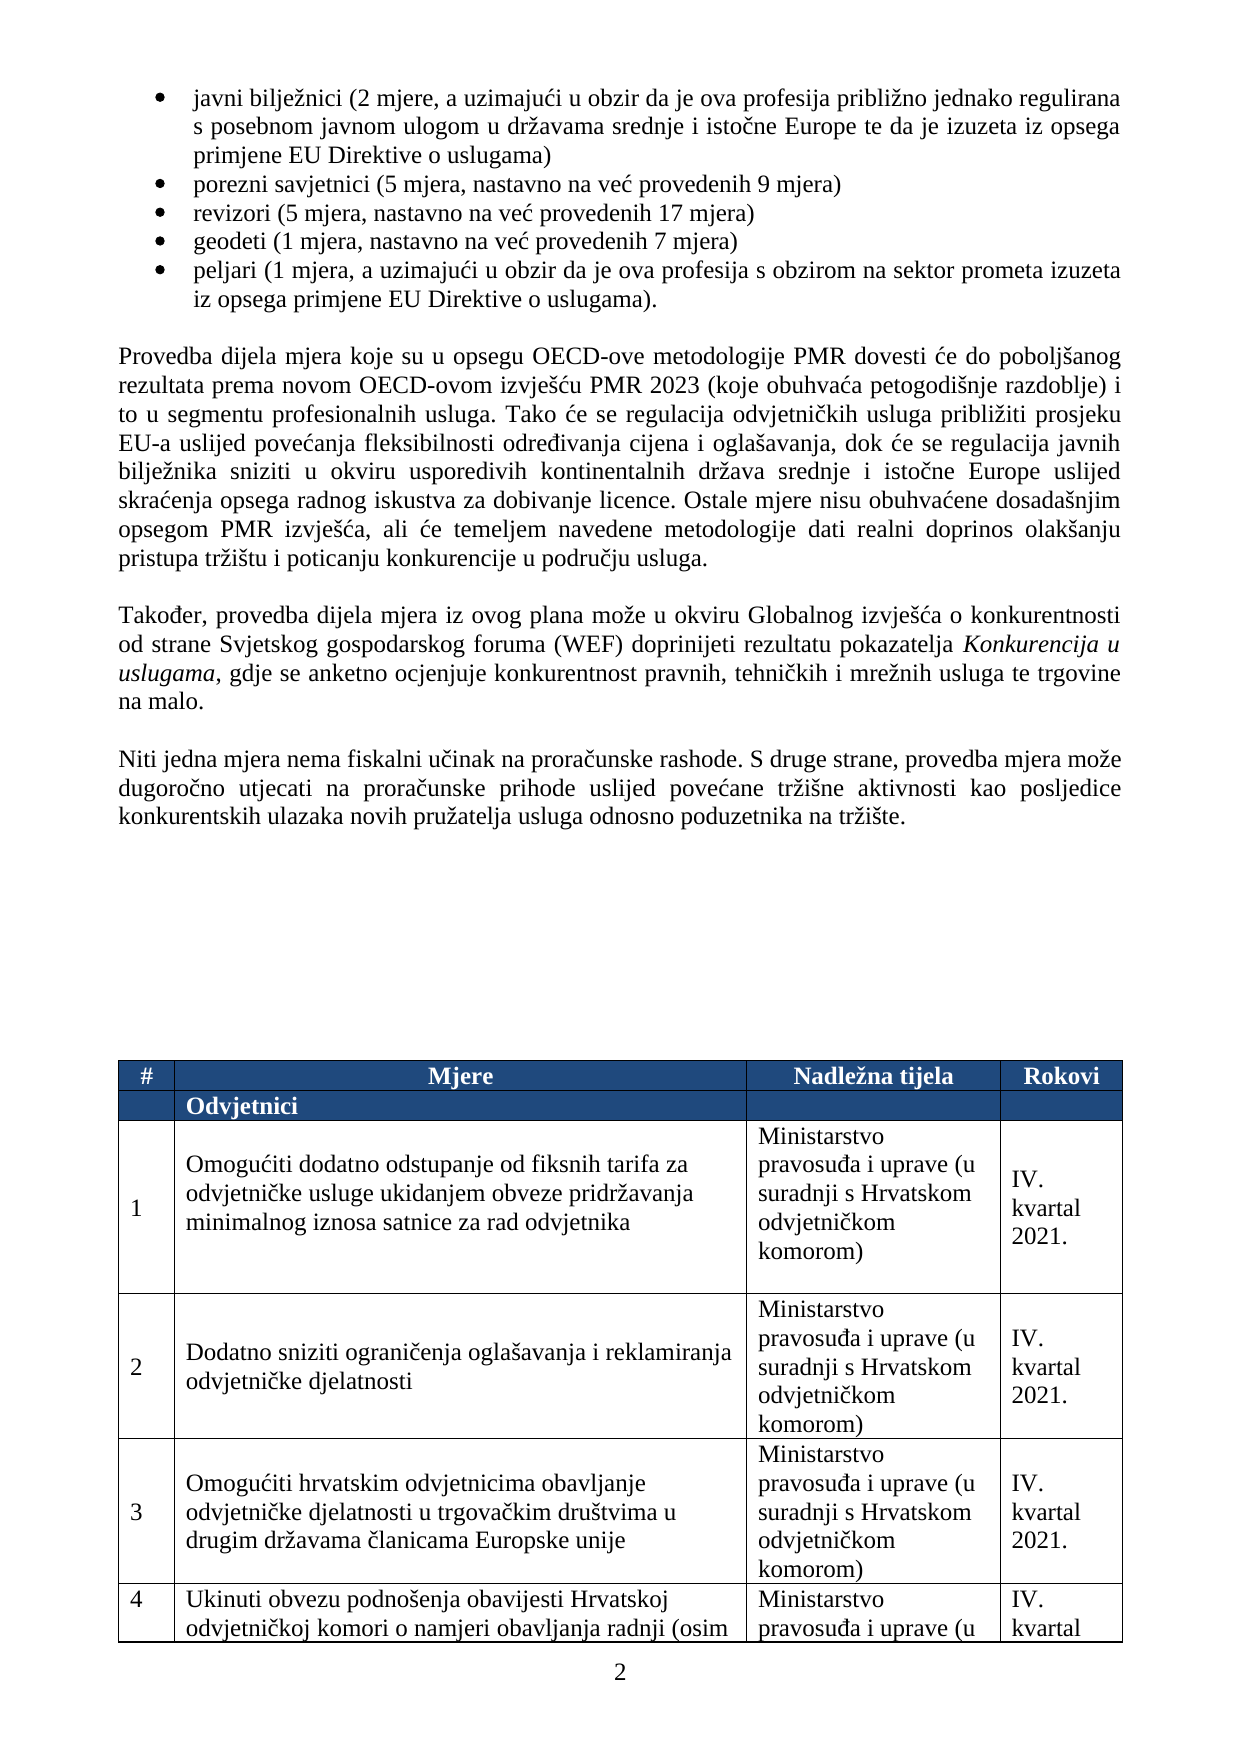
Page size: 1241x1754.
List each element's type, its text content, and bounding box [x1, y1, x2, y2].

table_cell IV. kvartal 2021. [1001, 1439, 1122, 1583]
table_header Rokovi [1001, 1061, 1122, 1090]
table_cell Odvjetnici [175, 1091, 746, 1120]
table_cell IV. kvartal 2021. [1001, 1584, 1122, 1641]
table_cell 1 [119, 1121, 174, 1293]
list revizori (5 mjera, nastavno na već provedenih 17 mjera) [156, 198, 1122, 226]
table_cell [175, 1584, 746, 1641]
table_cell 3 [119, 1439, 174, 1583]
table_header Nadležna tijela [747, 1061, 1000, 1090]
table_cell Omogućiti hrvatskim odvjetnicima obavljanje odvjetničke djelatnosti u trgovačkim društvima u drugim državama članicama Europske unije [175, 1439, 746, 1583]
text Provedba dijela mjera koje su u opsegu OECD-ove metodologije PMR dovesti će do poboljšanog rezultata prema novom OECD-ovom izvješću PMR 2023 (koje obuhvaća petogodišnje razdoblje) i to u segmentu profesionalnih usluga. Tako će se regulacija odvjetničkih usluga približiti prosjeku EU-a uslijed povećanja fleksibilnosti određivanja cijena i oglašavanja, dok će se regulacija javnih bilježnika sniziti u okviru usporedivih kontinentalnih država srednje i istočne Europe uslijed skraćenja opsega radnog iskustva za dobivanje licence. Ostale mjere nisu obuhvaćene dosadašnjim opsegom PMR izvješća, ali će temeljem navedene metodologije dati realni doprinos olakšanju pristupa tržištu i poticanju konkurencije u području usluga. [118, 341, 1122, 571]
table_cell 4 [119, 1584, 174, 1641]
table_cell IV. kvartal 2021. [1001, 1294, 1122, 1438]
table_cell IV. kvartal 2021. [1001, 1121, 1122, 1293]
table_header # [119, 1061, 174, 1090]
list porezni savjetnici (5 mjera, nastavno na već provedenih 9 mjera) [156, 169, 1122, 198]
table_cell [747, 1091, 1000, 1120]
table_cell Ministarstvo pravosuđa i uprave (u suradnji s Hrvatskom odvjetničkom komorom) [747, 1294, 1000, 1438]
table_cell [119, 1091, 174, 1120]
table_cell Dodatno sniziti ograničenja oglašavanja i reklamiranja odvjetničke djelatnosti [175, 1294, 746, 1438]
text Također, provedba dijela mjera iz ovog plana može u okviru Globalnog izvješća o konkurentnosti od strane Svjetskog gospodarskog foruma (WEF) doprinijeti rezultatu pokazatelja Konkurencija u uslugama, gdje se anketno ocjenjuje konkurentnost pravnih, tehničkih i mrežnih usluga te trgovine na malo. [118, 600, 1122, 715]
table_cell [1001, 1091, 1122, 1120]
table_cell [747, 1584, 1000, 1641]
list geodeti (1 mjera, nastavno na već provedenih 7 mjera) [156, 226, 1122, 255]
text Niti jedna mjera nema fiskalni učinak na proračunske rashode. S druge strane, provedba mjera može dugoročno utjecati na proračunske prihode uslijed povećane tržišne aktivnosti kao posljedice konkurentskih ulazaka novih pružatelja usluga odnosno poduzetnika na tržište. [118, 744, 1122, 830]
list peljari (1 mjera, a uzimajući u obzir da je ova profesija s obzirom na sektor prometa izuzeta iz opsega primjene EU Direktive o uslugama). [156, 255, 1122, 313]
list javni bilježnici (2 mjere, a uzimajući u obzir da je ova profesija približno jednako regulirana s posebnom javnom ulogom u državama srednje i istočne Europe te da je izuzeta iz opsega primjene EU Direktive o uslugama) [156, 83, 1122, 169]
table_header Mjere [175, 1061, 746, 1090]
table_cell 2 [119, 1294, 174, 1438]
table_cell Ministarstvo pravosuđa i uprave (u suradnji s Hrvatskom odvjetničkom komorom) [747, 1121, 1000, 1293]
table_cell Omogućiti dodatno odstupanje od fiksnih tarifa za odvjetničke usluge ukidanjem obveze pridržavanja minimalnog iznosa satnice za rad odvjetnika [175, 1121, 746, 1293]
table_cell Ministarstvo pravosuđa i uprave (u suradnji s Hrvatskom odvjetničkom komorom) [747, 1439, 1000, 1583]
